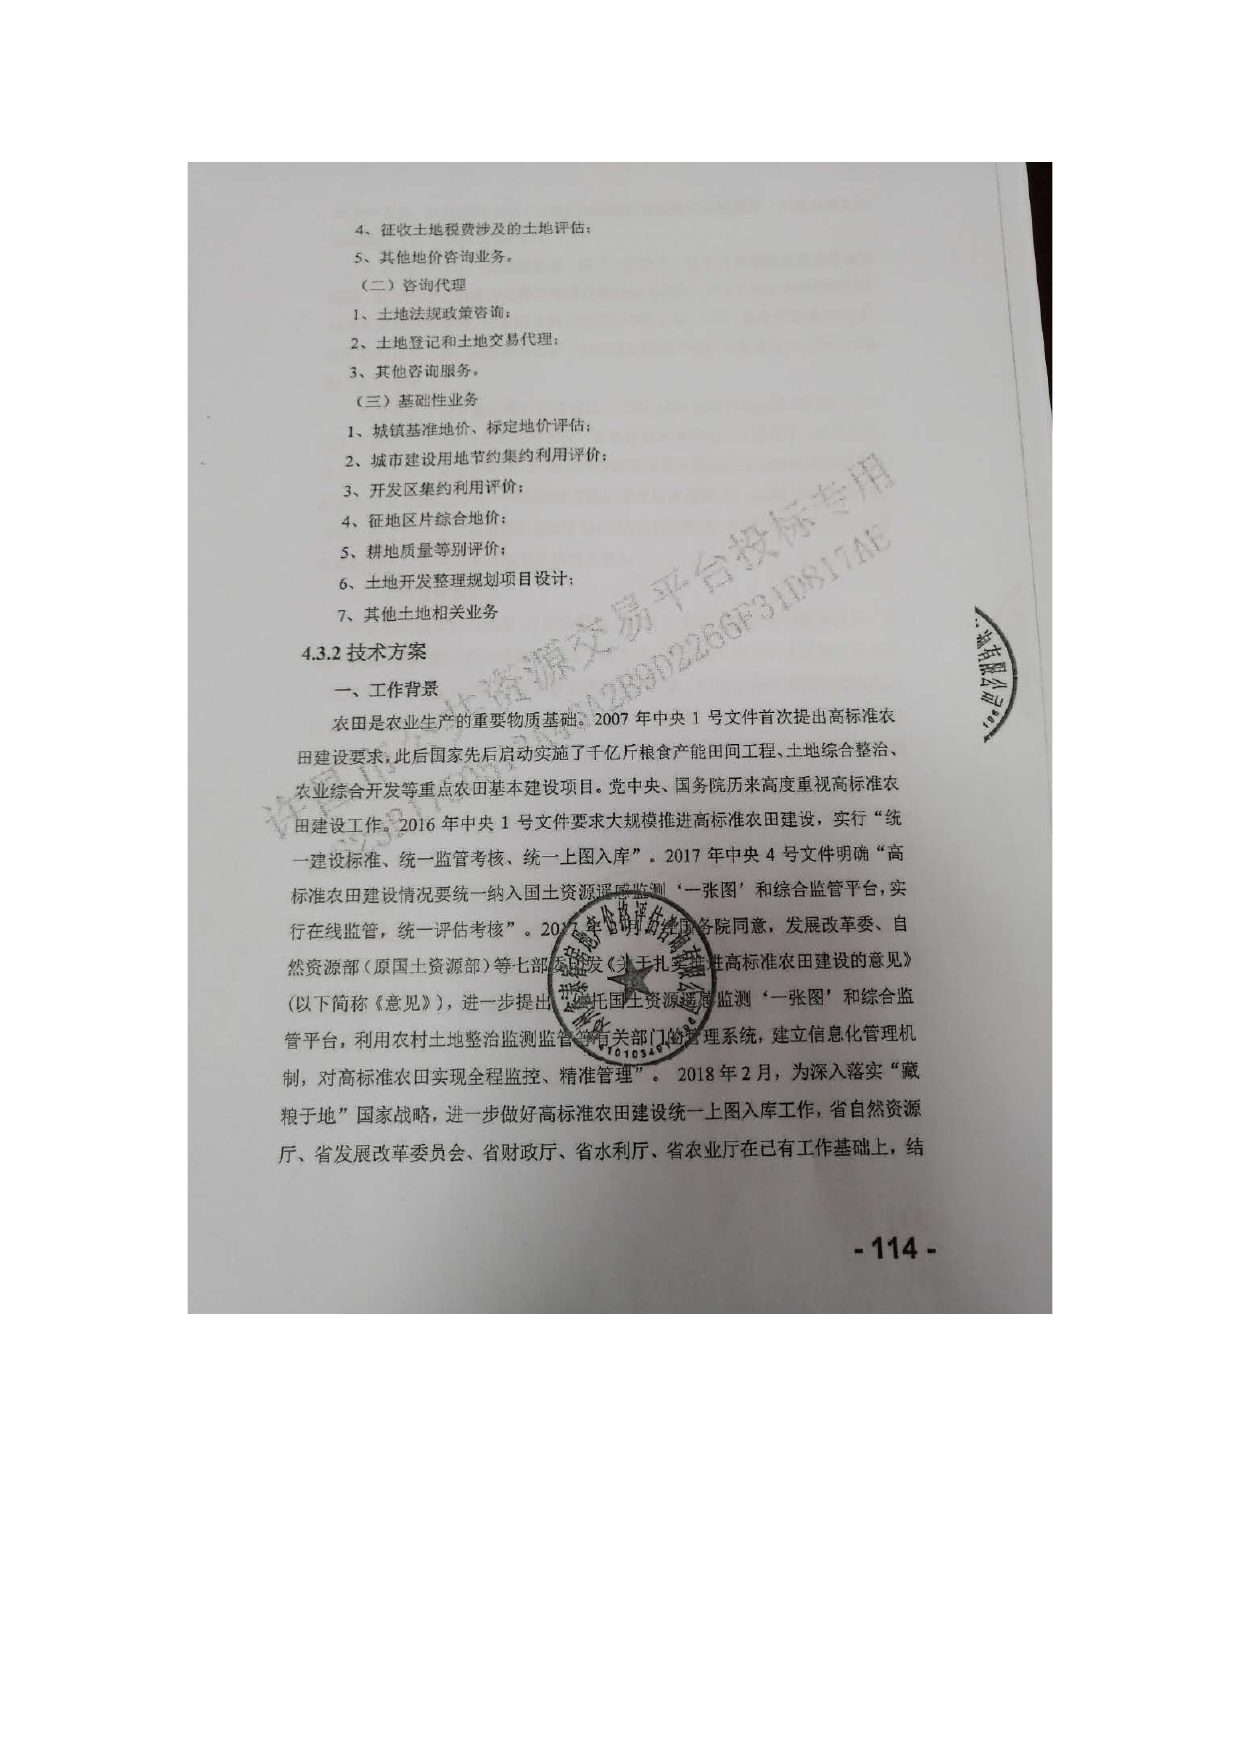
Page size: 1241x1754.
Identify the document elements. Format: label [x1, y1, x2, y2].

picture [187, 162, 1053, 1314]
